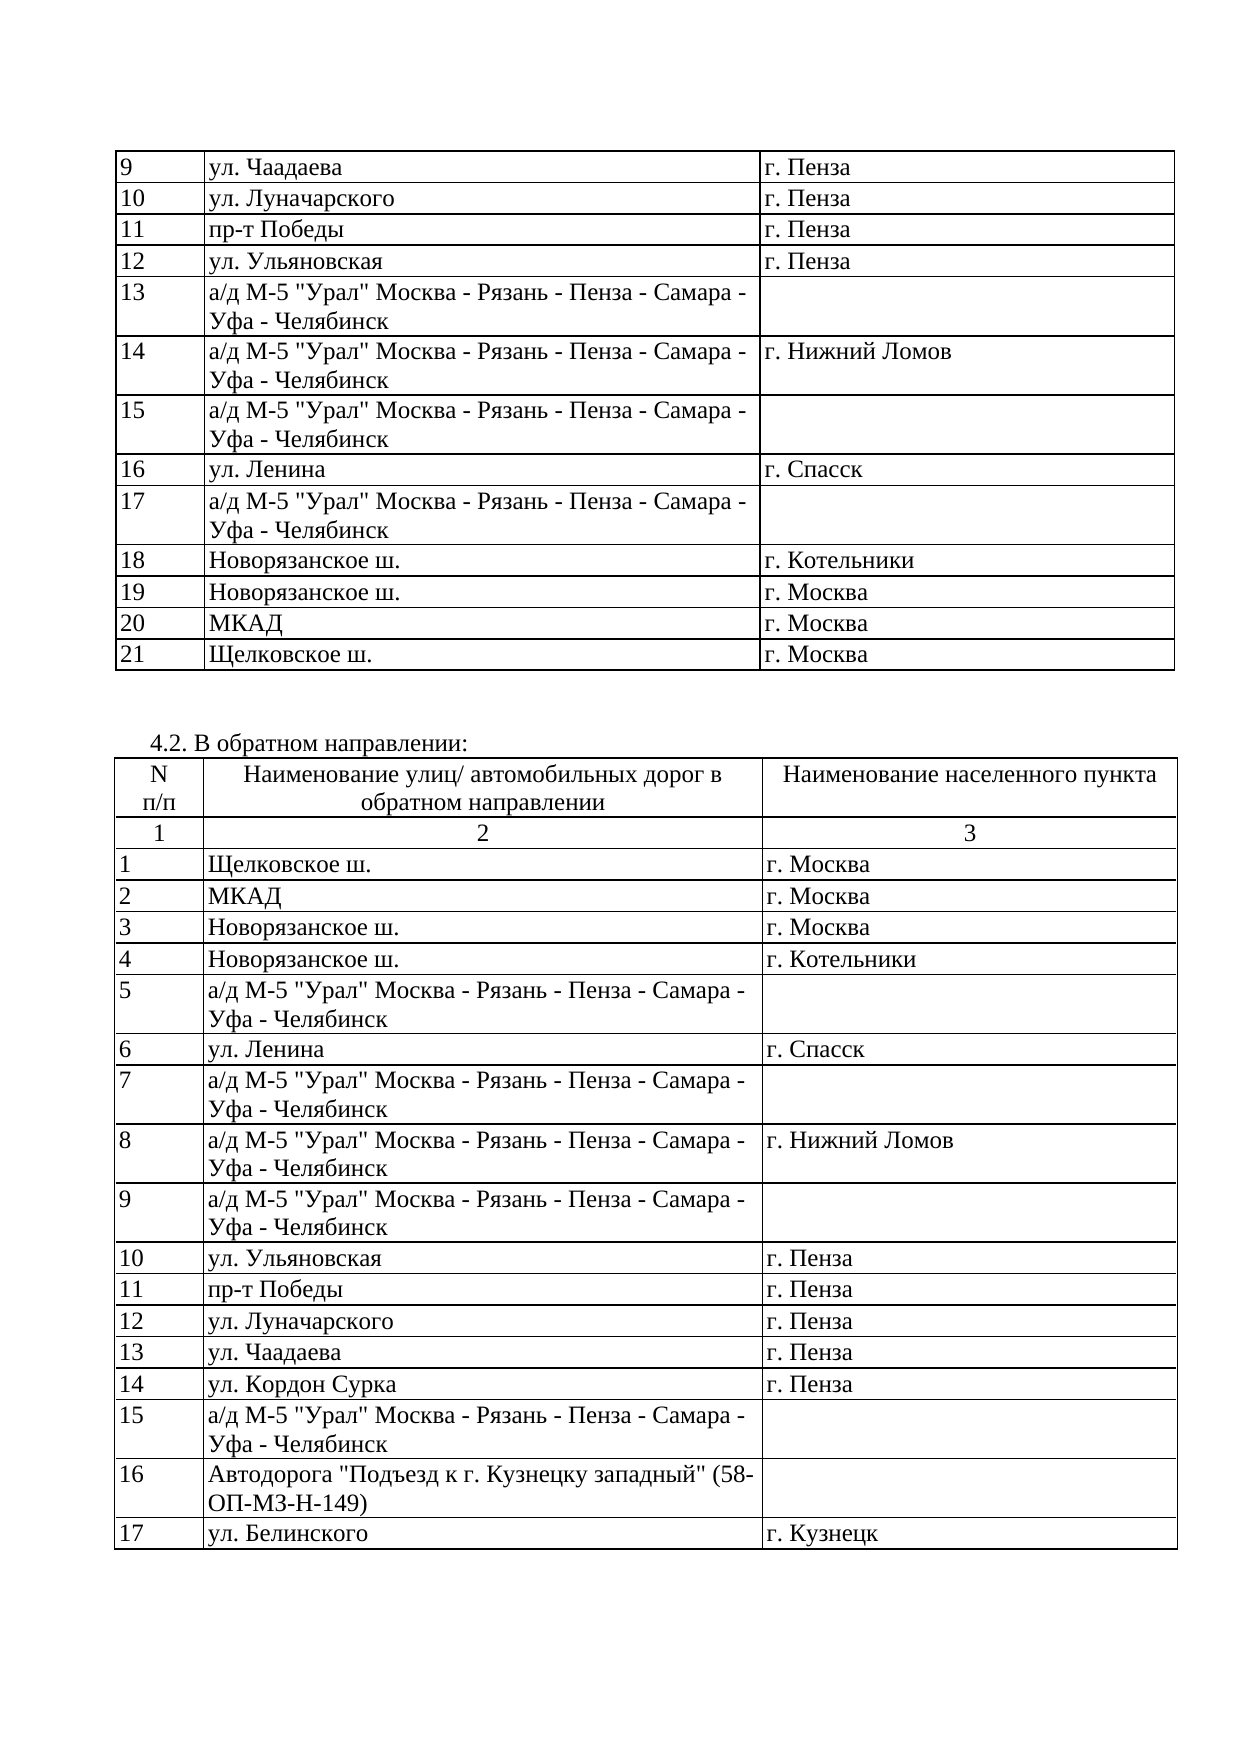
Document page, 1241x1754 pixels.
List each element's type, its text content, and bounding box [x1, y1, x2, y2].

table_cell Новорязанское ш. [205, 545, 759, 575]
table_cell 2 [204, 818, 762, 848]
table_cell [763, 1182, 1177, 1241]
table_cell г. Нижний Ломов [761, 337, 1174, 394]
table_cell 10 [117, 183, 204, 213]
table_cell ул. Ульяновская [204, 1243, 762, 1273]
table_cell 12 [117, 246, 204, 276]
table_cell а/д М-5 "Урал" Москва - Рязань - Пенза - Самара - Уфа - Челябинск [204, 1400, 762, 1458]
table_cell 21 [117, 640, 204, 669]
table_cell МКАД [205, 608, 759, 638]
table_cell г. Пенза [763, 1367, 1177, 1398]
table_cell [205, 277, 759, 335]
table_cell ул. Кордон Сурка [204, 1369, 762, 1398]
table_cell [763, 974, 1177, 1033]
table_cell 4 [115, 943, 203, 973]
table_cell г. Москва [763, 879, 1177, 911]
table_cell 7 [115, 1065, 203, 1123]
table_cell [761, 486, 1174, 543]
table_cell 13 [117, 277, 204, 335]
table_cell а/д М-5 "Урал" Москва - Рязань - Пенза - Самара - Уфа - Челябинск [204, 1066, 762, 1123]
table_cell 8 [115, 1124, 203, 1182]
table_cell 19 [117, 577, 204, 606]
table_cell г. Москва [763, 848, 1177, 879]
table_cell пр-т Победы [205, 215, 759, 244]
table_cell ул. Чаадаева [204, 1337, 762, 1367]
table_cell г. Кузнецк [763, 1517, 1177, 1548]
table_cell 17 [115, 1518, 203, 1548]
table_cell г. Спасск [761, 455, 1174, 484]
table_cell [763, 1399, 1177, 1458]
table_header Наименование населенного пункта [763, 759, 1177, 816]
table_cell [761, 396, 1174, 453]
table_cell 16 [115, 1459, 203, 1517]
table_cell 2 [115, 880, 203, 911]
table_cell ул. Чаадаева [205, 152, 759, 181]
table_cell 6 [115, 1034, 203, 1064]
table_cell 1 [115, 817, 203, 848]
table_cell а/д М-5 "Урал" Москва - Рязань - Пенза - Самара - Уфа - Челябинск [205, 337, 759, 394]
table_cell 11 [117, 215, 204, 244]
table_cell г. Нижний Ломов [763, 1123, 1177, 1182]
table_cell Новорязанское ш. [204, 912, 762, 942]
table_cell г. Москва [763, 911, 1177, 942]
table_cell 3 [115, 912, 203, 942]
table_cell ул. Белинского [204, 1518, 762, 1548]
table_cell Новорязанское ш. [204, 944, 762, 973]
table_cell г. Пенза [761, 215, 1174, 244]
table_cell 20 [117, 608, 204, 638]
table_cell МКАД [204, 881, 762, 911]
table_cell а/д М-5 "Урал" Москва - Рязань - Пенза - Самара - Уфа - Челябинск [204, 975, 762, 1033]
table_cell г. Пенза [763, 1336, 1177, 1367]
table_cell а/д М-5 "Урал" Москва - Рязань - Пенза - Самара - Уфа - Челябинск [204, 1184, 762, 1241]
table_cell Новорязанское ш. [205, 577, 759, 606]
table_cell ул. Ульяновская [205, 246, 759, 276]
table_cell г. Пенза [763, 1304, 1177, 1336]
table_cell 3 [763, 816, 1177, 848]
table_cell 9 [115, 1183, 203, 1241]
table_cell г. Москва [761, 577, 1174, 606]
table_cell а/д М-5 "Урал" Москва - Рязань - Пенза - Самара - Уфа - Челябинск [204, 1125, 762, 1182]
table_cell ул. Луначарского [204, 1306, 762, 1336]
table_cell г. Котельники [763, 942, 1177, 973]
table_cell 9 [117, 152, 204, 181]
table_cell ул. Ленина [204, 1034, 762, 1064]
table_cell 13 [115, 1337, 203, 1367]
table_cell 14 [115, 1368, 203, 1398]
table_cell г. Пенза [761, 246, 1174, 276]
table_cell 5 [115, 975, 203, 1033]
table_cell г. Пенза [763, 1273, 1177, 1304]
table_cell Автодорога "Подъезд к г. Кузнецку западный" (58-ОП-МЗ-Н-149) [204, 1459, 762, 1517]
table_cell г. Москва [761, 608, 1174, 638]
table_cell а/д М-5 "Урал" Москва - Рязань - Пенза - Самара - Уфа - Челябинск [205, 486, 759, 543]
table_cell 18 [117, 545, 204, 575]
table_cell ул. Ленина [205, 455, 759, 484]
table_cell 15 [117, 396, 204, 453]
table_cell 14 [117, 337, 204, 394]
table_header Наименование улиц/ автомобильных дорог в обратном направлении [204, 759, 762, 816]
table_cell 11 [115, 1274, 203, 1304]
table_cell Щелковское ш. [205, 640, 759, 669]
table_cell 15 [115, 1400, 203, 1458]
table_cell ул. Луначарского [205, 183, 759, 213]
text 4.2. В обратном направлении: [150, 728, 1090, 757]
table_cell пр-т Победы [204, 1274, 762, 1304]
table_cell г. Пенза [763, 1241, 1177, 1273]
table_cell 1 [115, 849, 203, 879]
table_cell г. Москва [761, 640, 1174, 669]
table_cell г. Пенза [761, 152, 1174, 181]
table_cell г. Спасск [763, 1033, 1177, 1064]
table_cell [763, 1064, 1177, 1123]
table_cell г. Котельники [761, 545, 1174, 575]
table_cell а/д М-5 "Урал" Москва - Рязань - Пенза - Самара - Уфа - Челябинск [205, 396, 759, 453]
table_cell 16 [117, 455, 204, 484]
table_cell [763, 1458, 1177, 1517]
table_cell 17 [117, 486, 204, 543]
table_cell 12 [115, 1305, 203, 1336]
table_cell [761, 277, 1174, 335]
table_cell г. Пенза [761, 183, 1174, 213]
table_cell 10 [115, 1242, 203, 1273]
table_header N п/п [115, 759, 203, 816]
table_cell Щелковское ш. [204, 849, 762, 879]
